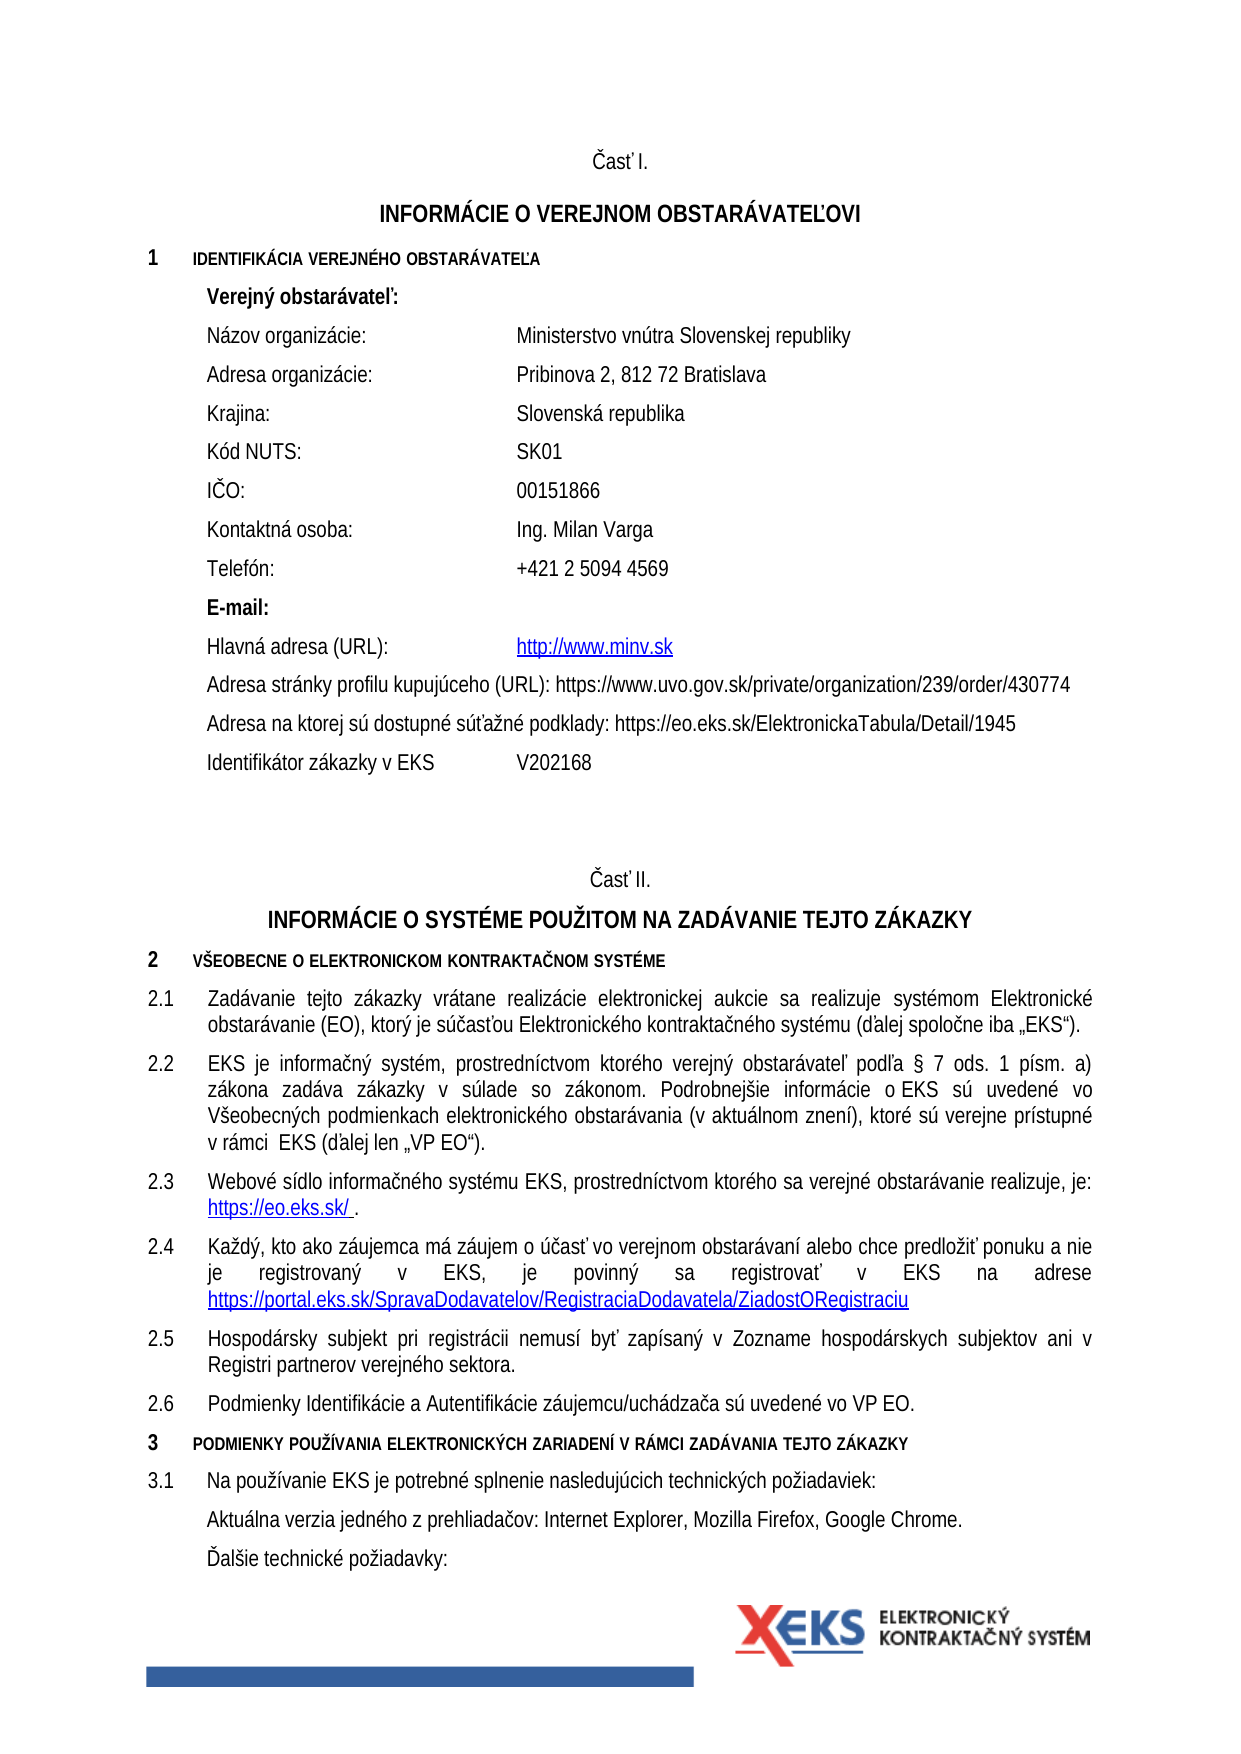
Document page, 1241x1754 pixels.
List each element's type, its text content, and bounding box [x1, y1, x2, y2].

text Verejný obstarávateľ: [207, 283, 1093, 309]
list podmienky používania elektronických zariadení v rámci zadávania tejto zákazky [148, 1428, 1093, 1455]
picture [146, 1605, 1090, 1687]
list identifikácia verejného obstarávateľa [148, 244, 1093, 270]
text Časť II. [148, 866, 1093, 892]
text INFORMÁCIE O SYSTÉME POUŽITOM NA ZADÁVANIE TEJTO ZÁKAZKY [148, 904, 1093, 933]
text E-mail: [207, 594, 1093, 620]
text 3.1 Na používanie EKS je potrebné splnenie nasledujúcich technických požiadaviek: [148, 1467, 1093, 1494]
text Adresa organizácie: Pribinova 2, 812 72 Bratislava [207, 361, 1093, 387]
text Identifikátor zákazky v EKS V202168 [129, 749, 1093, 776]
text Kód NUTS: SK01 [207, 438, 1093, 465]
list Podmienky Identifikácie a Autentifikácie záujemcu/uchádzača sú uvedené vo VP EO. [148, 1390, 1093, 1416]
list všeobecne o elektronickom kontraktačnom systéme [148, 946, 1093, 972]
text Kontaktná osoba: Ing. Milan Varga [207, 516, 1093, 542]
text Krajina: Slovenská republika [207, 399, 1093, 426]
list Každý, kto ako záujemca má záujem o účasť vo verejnom obstarávaní alebo chce predložiť ponuku a nie je registrovaný v EKS, je povinný sa registrovať v EKS na adrese https://portal.eks.sk/SpravaDodavatelov/RegistraciaDodavatela/ZiadostORegistraciu [148, 1233, 1093, 1312]
list Hospodársky subjekt pri registrácii nemusí byť zapísaný v Zozname hospodárskych subjektov ani v Registri partnerov verejného sektora. [148, 1324, 1093, 1377]
text Časť I. [148, 148, 1093, 174]
text Adresa stránky profilu kupujúceho (URL): https://www.uvo.gov.sk/private/organization/239/order/430774 [129, 671, 1093, 698]
text Telefón: +421 2 5094 4569 [207, 555, 1093, 581]
text Názov organizácie: Ministerstvo vnútra Slovenskej republiky [207, 322, 1093, 348]
text IČO: 00151866 [207, 477, 1093, 503]
text Ďalšie technické požiadavky: [207, 1545, 1093, 1571]
text Hlavná adresa (URL): http://www.minv.sk [129, 633, 1093, 659]
text INFORMÁCIE O VEREJNOM OBSTARÁVATEĽOVI [148, 199, 1093, 227]
list Zadávanie tejto zákazky vrátane realizácie elektronickej aukcie sa realizuje systémom Elektronické obstarávanie (EO), ktorý je súčasťou Elektronického kontraktačného systému (ďalej spoločne iba „EKS“). [148, 984, 1093, 1037]
text Aktuálna verzia jedného z prehliadačov: Internet Explorer, Mozilla Firefox, Google Chrome. [207, 1506, 1093, 1533]
text Adresa na ktorej sú dostupné súťažné podklady: https://eo.eks.sk/ElektronickaTabula/Detail/1945 [129, 710, 1093, 737]
list Webové sídlo informačného systému EKS, prostredníctvom ktorého sa verejné obstarávanie realizuje, je: https://eo.eks.sk/ . [148, 1168, 1093, 1220]
list EKS je informačný systém, prostredníctvom ktorého verejný obstarávateľ podľa § 7 ods. 1 písm. a) zákona zadáva zákazky v súlade so zákonom. Podrobnejšie informácie o EKS sú uvedené vo Všeobecných podmienkach elektronického obstarávania (v aktuálnom znení), ktoré sú verejne prístupné v rámci EKS (ďalej len „VP EO“). [148, 1050, 1093, 1155]
